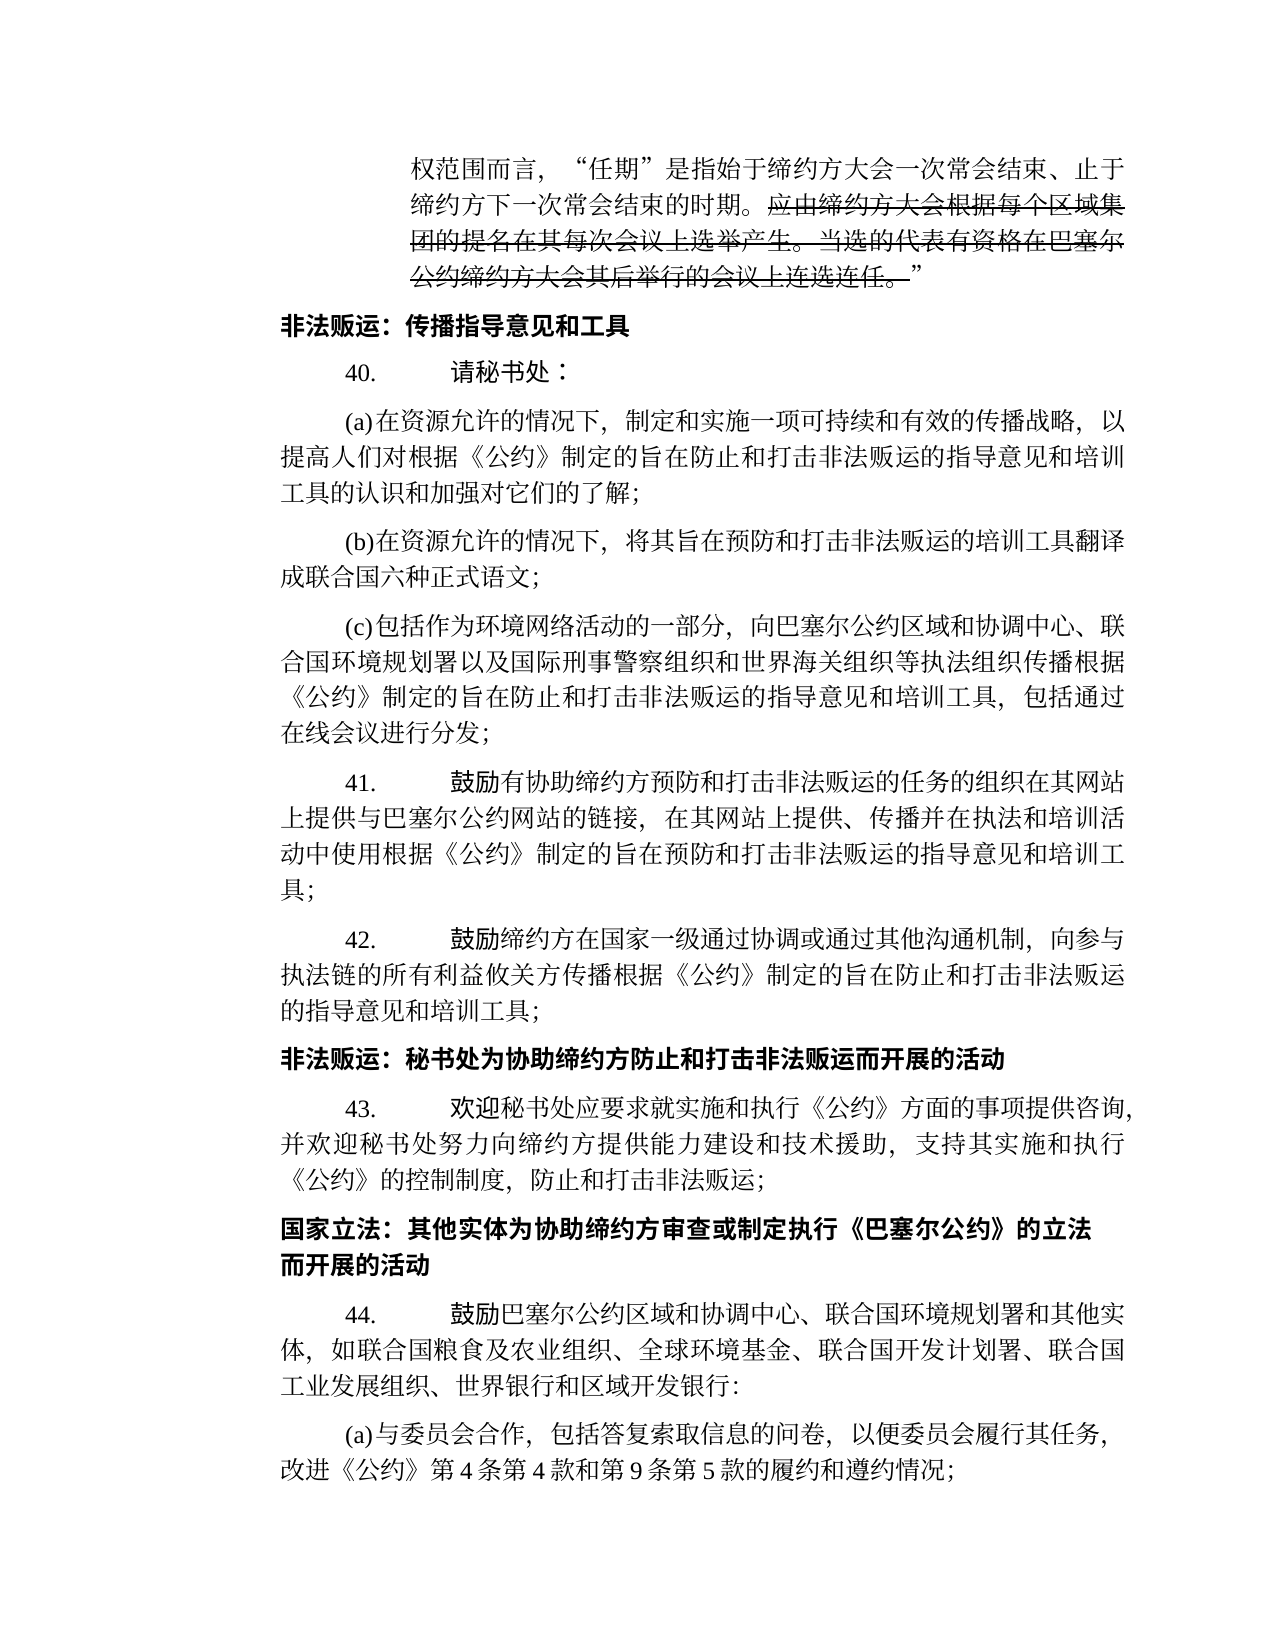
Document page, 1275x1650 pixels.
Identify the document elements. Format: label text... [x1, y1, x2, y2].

list 在资源允许的情况下，将其旨在预防和打击非法贩运的培训工具翻译成联合国六种正式语文； [280, 522, 1125, 594]
list 包括作为环境网络活动的一部分，向巴塞尔公约区域和协调中心、联合国环境规划署以及国际刑事警察组织和世界海关组织等执法组织传播根据《公约》制定的旨在防止和打击非法贩运的指导意见和培训工具，包括通过在线会议进行分发； [280, 606, 1125, 750]
list 鼓励有协助缔约方预防和打击非法贩运的任务的组织在其网站上提供与巴塞尔公约网站的链接，在其网站上提供、传播并在执法和培训活动中使用根据《公约》制定的旨在预防和打击非法贩运的指导意见和培训工具； [280, 762, 1125, 907]
text 非法贩运：传播指导意见和工具 [150, 306, 1095, 342]
list 欢迎秘书处应要求就实施和执行《公约》方面的事项提供咨询，并欢迎秘书处努力向缔约方提供能力建设和技术援助，支持其实施和执行《公约》的控制制度，防止和打击非法贩运； [280, 1088, 1125, 1197]
list 与委员会合作，包括答复索取信息的问卷，以便委员会履行其任务，改进《公约》第4条第4款和第9条第5款的履约和遵约情况； [280, 1415, 1125, 1487]
text 国家立法：其他实体为协助缔约方审查或制定执行《巴塞尔公约》的立法而开展的活动 [150, 1209, 1095, 1282]
list 在资源允许的情况下，制定和实施一项可持续和有效的传播战略，以提高人们对根据《公约》制定的旨在防止和打击非法贩运的指导意见和培训工具的认识和加强对它们的了解； [280, 402, 1125, 509]
list 鼓励缔约方在国家一级通过协调或通过其他沟通机制，向参与执法链的所有利益攸关方传播根据《公约》制定的旨在防止和打击非法贩运的指导意见和培训工具； [280, 919, 1125, 1027]
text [345, 150, 1125, 294]
list 鼓励巴塞尔公约区域和协调中心、联合国环境规划署和其他实体，如联合国粮食及农业组织、全球环境基金、联合国开发计划署、联合国工业发展组织、世界银行和区域开发银行： [280, 1294, 1125, 1402]
text 非法贩运：秘书处为协助缔约方防止和打击非法贩运而开展的活动 [150, 1040, 1095, 1076]
list 请秘书处： [280, 355, 1125, 389]
